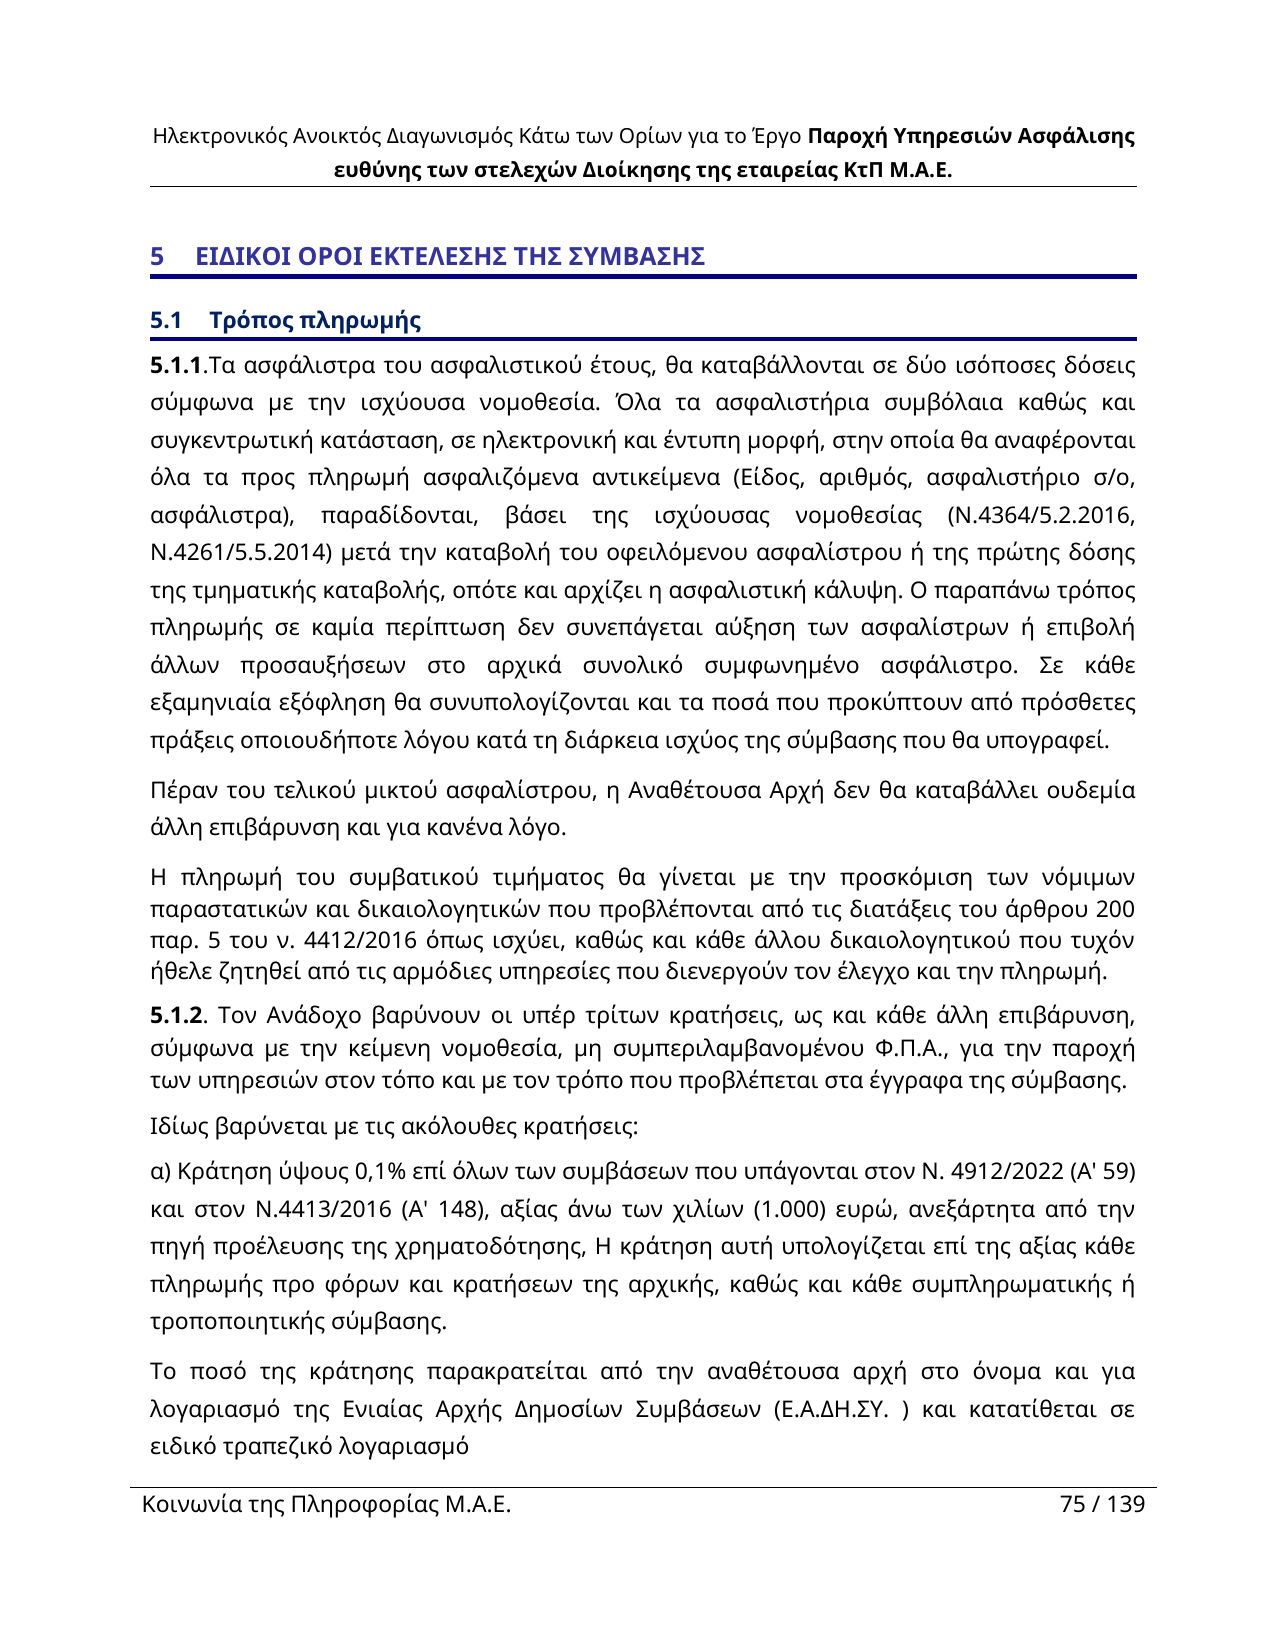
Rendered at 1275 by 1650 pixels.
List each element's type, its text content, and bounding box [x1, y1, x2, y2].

subtitle ΕΙΔΙΚΟΙ ΟΡΟΙ ΕΚΤΕΛΕΣΗΣ ΤΗΣ ΣΥΜΒΑΣΗΣ [150, 238, 1137, 274]
text 5.1.2. Τον Ανάδοχο βαρύνουν οι υπέρ τρίτων κρατήσεις, ως και κάθε άλλη επιβάρυνση, σύμφωνα με την κείμενη νομοθεσία, μη συμπεριλαμβανομένου Φ.Π.Α., για την παροχή των υπηρεσιών στον τόπο και με τον τρόπο που προβλέπεται στα έγγραφα της σύμβασης. [150, 999, 1137, 1096]
text 5.1.1.Τα ασφάλιστρα του ασφαλιστικού έτους, θα καταβάλλονται σε δύο ισόποσες δόσεις σύμφωνα με την ισχύουσα νομοθεσία. Όλα τα ασφαλιστήρια συμβόλαια καθώς και συγκεντρωτική κατάσταση, σε ηλεκτρονική και έντυπη μορφή, στην οποία θα αναφέρονται όλα τα προς πληρωμή ασφαλιζόμενα αντικείμενα (Είδος, αριθμός, ασφαλιστήριο σ/ο, ασφάλιστρα), παραδίδονται, βάσει της ισχύουσας νομοθεσίας (Ν.4364/5.2.2016, Ν.4261/5.5.2014) μετά την καταβολή του οφειλόμενου ασφαλίστρου ή της πρώτης δόσης της τμηματικής καταβολής, οπότε και αρχίζει η ασφαλιστική κάλυψη. Ο παραπάνω τρόπος πληρωμής σε καμία περίπτωση δεν συνεπάγεται αύξηση των ασφαλίστρων ή επιβολή άλλων προσαυξήσεων στο αρχικά συνολικό συμφωνημένο ασφάλιστρο. Σε κάθε εξαμηνιαία εξόφληση θα συνυπολογίζονται και τα ποσά που προκύπτουν από πρόσθετες πράξεις οποιουδήποτε λόγου κατά τη διάρκεια ισχύος της σύμβασης που θα υπογραφεί. [150, 349, 1137, 755]
subtitle 5.1 Τρόπος πληρωμής [150, 304, 1137, 337]
text Ιδίως βαρύνεται με τις ακόλουθες κρατήσεις: [150, 1110, 1137, 1141]
text α) Κράτηση ύψους 0,1% επί όλων των συμβάσεων που υπάγονται στον Ν. 4912/2022 (Α' 59) και στον Ν.4413/2016 (Α' 148), αξίας άνω των χιλίων (1.000) ευρώ, ανεξάρτητα από την πηγή προέλευσης της χρηματοδότησης, Η κράτηση αυτή υπολογίζεται επί της αξίας κάθε πληρωμής προ φόρων και κρατήσεων της αρχικής, καθώς και κάθε συμπληρωματικής ή τροποποιητικής σύμβασης. [150, 1155, 1137, 1336]
text Πέραν του τελικού μικτού ασφαλίστρου, η Αναθέτουσα Αρχή δεν θα καταβάλλει ουδεμία άλλη επιβάρυνση και για κανένα λόγο. [150, 774, 1137, 843]
text Το ποσό της κράτησης παρακρατείται από την αναθέτουσα αρχή στο όνομα και για λογαριασμό της Ενιαίας Αρχής Δημοσίων Συμβάσεων (Ε.Α.ΔΗ.ΣΥ. ) και κατατίθεται σε ειδικό τραπεζικό λογαριασμό [150, 1355, 1137, 1461]
text Η πληρωμή του συμβατικού τιμήματος θα γίνεται με την προσκόμιση των νόμιμων παραστατικών και δικαιολογητικών που προβλέπονται από τις διατάξεις του άρθρου 200 παρ. 5 του ν. 4412/2016 όπως ισχύει, καθώς και κάθε άλλου δικαιολογητικού που τυχόν ήθελε ζητηθεί από τις αρμόδιες υπηρεσίες που διενεργούν τον έλεγχο και την πληρωμή. [150, 861, 1137, 986]
